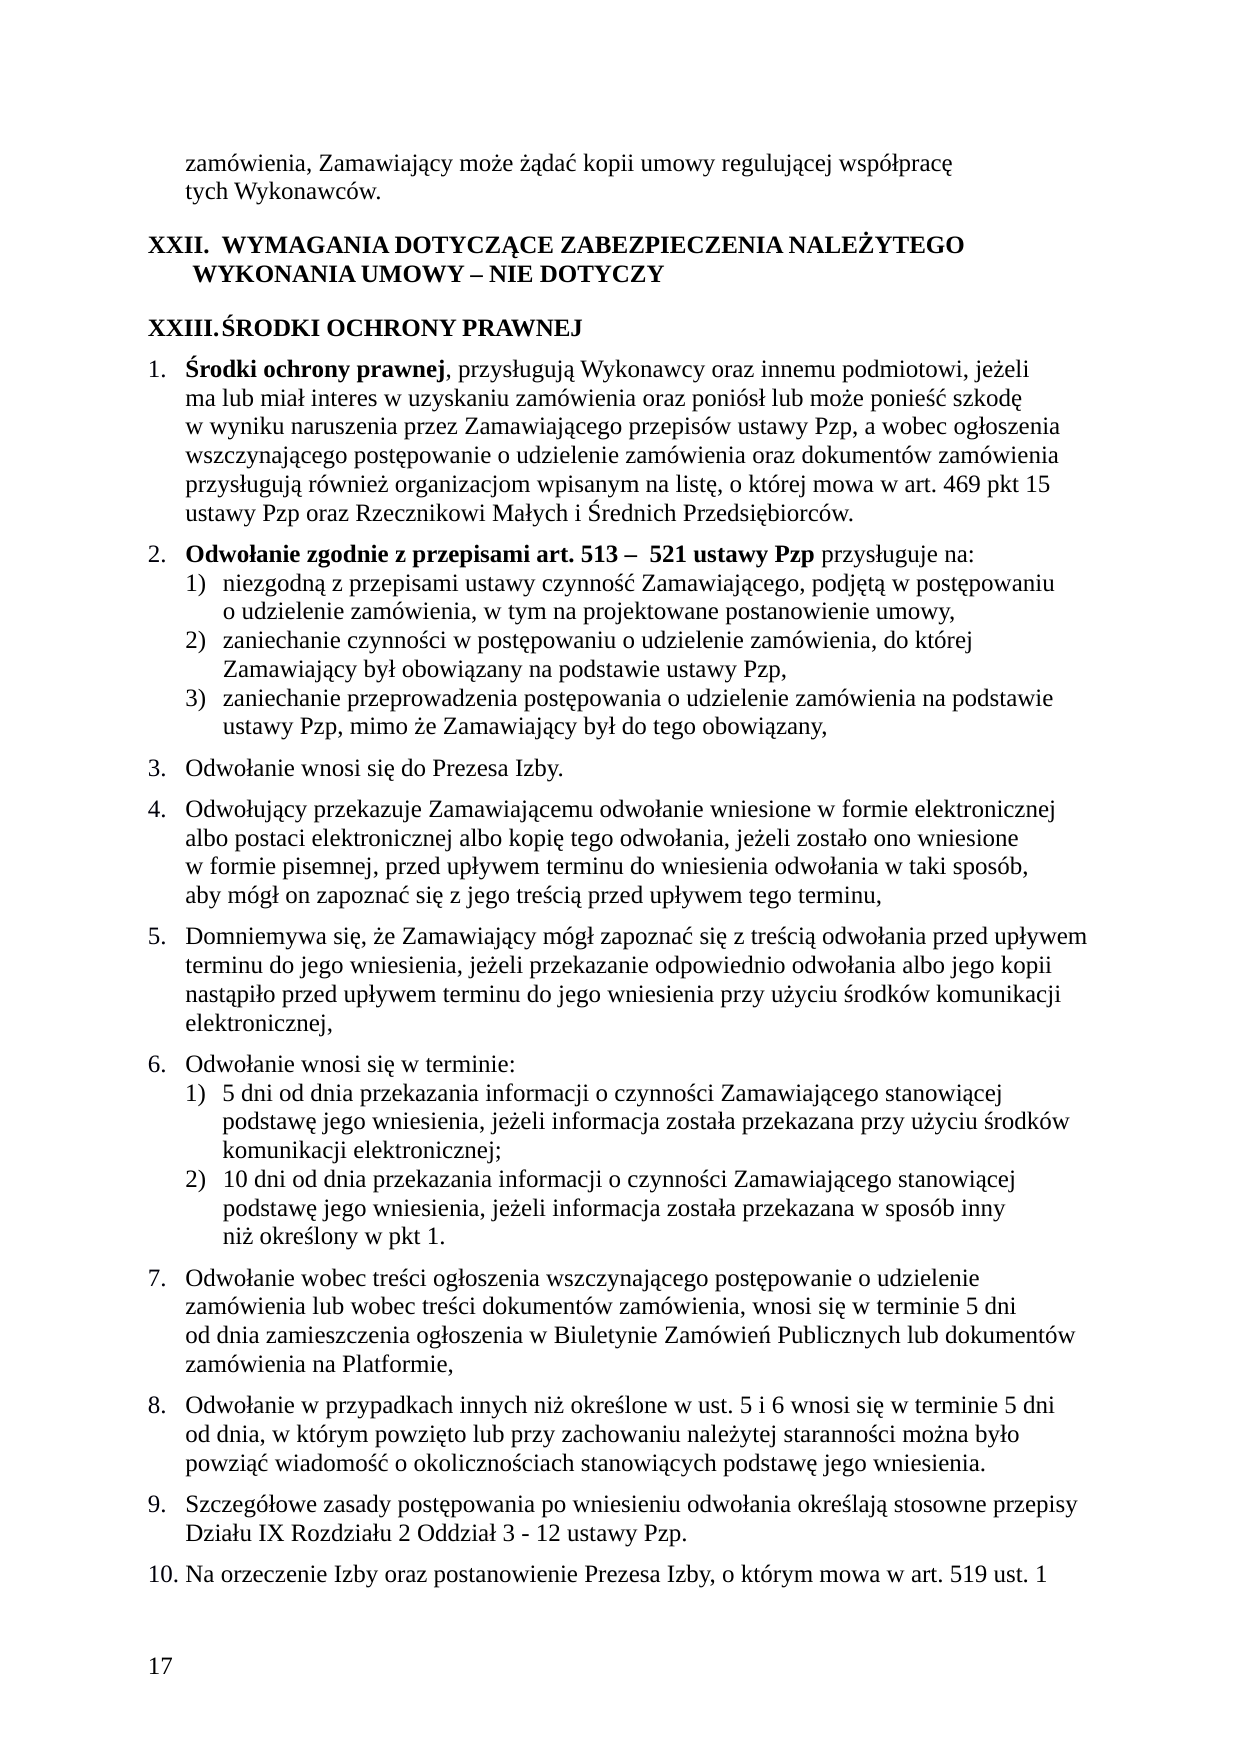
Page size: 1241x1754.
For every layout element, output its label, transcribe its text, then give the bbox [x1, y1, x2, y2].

list Odwołanie wnosi się do Prezesa Izby. [148, 753, 1093, 781]
list WYMAGANIA DOTYCZĄCE ZABEZPIECZENIA NALEŻYTEGO WYKONANIA UMOWY – NIE DOTYCZY [148, 230, 1093, 288]
list Odwołanie zgodnie z przepisami art. 513 – 521 ustawy Pzp przysługuje na: [148, 539, 1093, 568]
list Odwołujący przekazuje Zamawiającemu odwołanie wniesione w formie elektronicznej albo postaci elektronicznej albo kopię tego odwołania, jeżeli zostało ono wniesione w formie pisemnej, przed upływem terminu do wniesienia odwołania w taki sposób, aby mógł on zapoznać się z jego treścią przed upływem tego terminu, [148, 794, 1093, 909]
list 10 dni od dnia przekazania informacji o czynności Zamawiającego stanowiącej podstawę jego wniesienia, jeżeli informacja została przekazana w sposób inny niż określony w pkt 1. [185, 1164, 1093, 1250]
list zaniechanie czynności w postępowaniu o udzielenie zamówienia, do której Zamawiający był obowiązany na podstawie ustawy Pzp, [185, 625, 1093, 683]
list zaniechanie przeprowadzenia postępowania o udzielenie zamówienia na podstawie ustawy Pzp, mimo że Zamawiający był do tego obowiązany, [185, 683, 1093, 740]
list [148, 1559, 1093, 1588]
list Szczegółowe zasady postępowania po wniesieniu odwołania określają stosowne przepisy Działu IX Rozdziału 2 Oddział 3 - 12 ustawy Pzp. [148, 1489, 1093, 1546]
list Odwołanie wnosi się w terminie: [148, 1049, 1093, 1078]
list Odwołanie wobec treści ogłoszenia wszczynającego postępowanie o udzielenie zamówienia lub wobec treści dokumentów zamówienia, wnosi się w terminie 5 dni od dnia zamieszczenia ogłoszenia w Biuletynie Zamówień Publicznych lub dokumentów zamówienia na Platformie, [148, 1263, 1093, 1378]
list Domniemywa się, że Zamawiający mógł zapoznać się z treścią odwołania przed upływem terminu do jego wniesienia, jeżeli przekazanie odpowiednio odwołania albo jego kopii nastąpiło przed upływem terminu do jego wniesienia przy użyciu środków komunikacji elektronicznej, [148, 921, 1093, 1036]
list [148, 148, 1093, 205]
list ŚRODKI OCHRONY PRAWNEJ [148, 313, 1093, 341]
list 5 dni od dnia przekazania informacji o czynności Zamawiającego stanowiącej podstawę jego wniesienia, jeżeli informacja została przekazana przy użyciu środków komunikacji elektronicznej; [185, 1078, 1093, 1164]
list niezgodną z przepisami ustawy czynność Zamawiającego, podjętą w postępowaniu o udzielenie zamówienia, w tym na projektowane postanowienie umowy, [185, 568, 1093, 625]
list Odwołanie w przypadkach innych niż określone w ust. 5 i 6 wnosi się w terminie 5 dni od dnia, w którym powzięto lub przy zachowaniu należytej staranności można było powziąć wiadomość o okolicznościach stanowiących podstawę jego wniesienia. [148, 1390, 1093, 1476]
list Środki ochrony prawnej, przysługują Wykonawcy oraz innemu podmiotowi, jeżeli ma lub miał interes w uzyskaniu zamówienia oraz poniósł lub może ponieść szkodę w wyniku naruszenia przez Zamawiającego przepisów ustawy Pzp, a wobec ogłoszenia wszczynającego postępowanie o udzielenie zamówienia oraz dokumentów zamówienia przysługują również organizacjom wpisanym na listę, o której mowa w art. 469 pkt 15 ustawy Pzp oraz Rzecznikowi Małych i Średnich Przedsiębiorców. [148, 354, 1093, 526]
